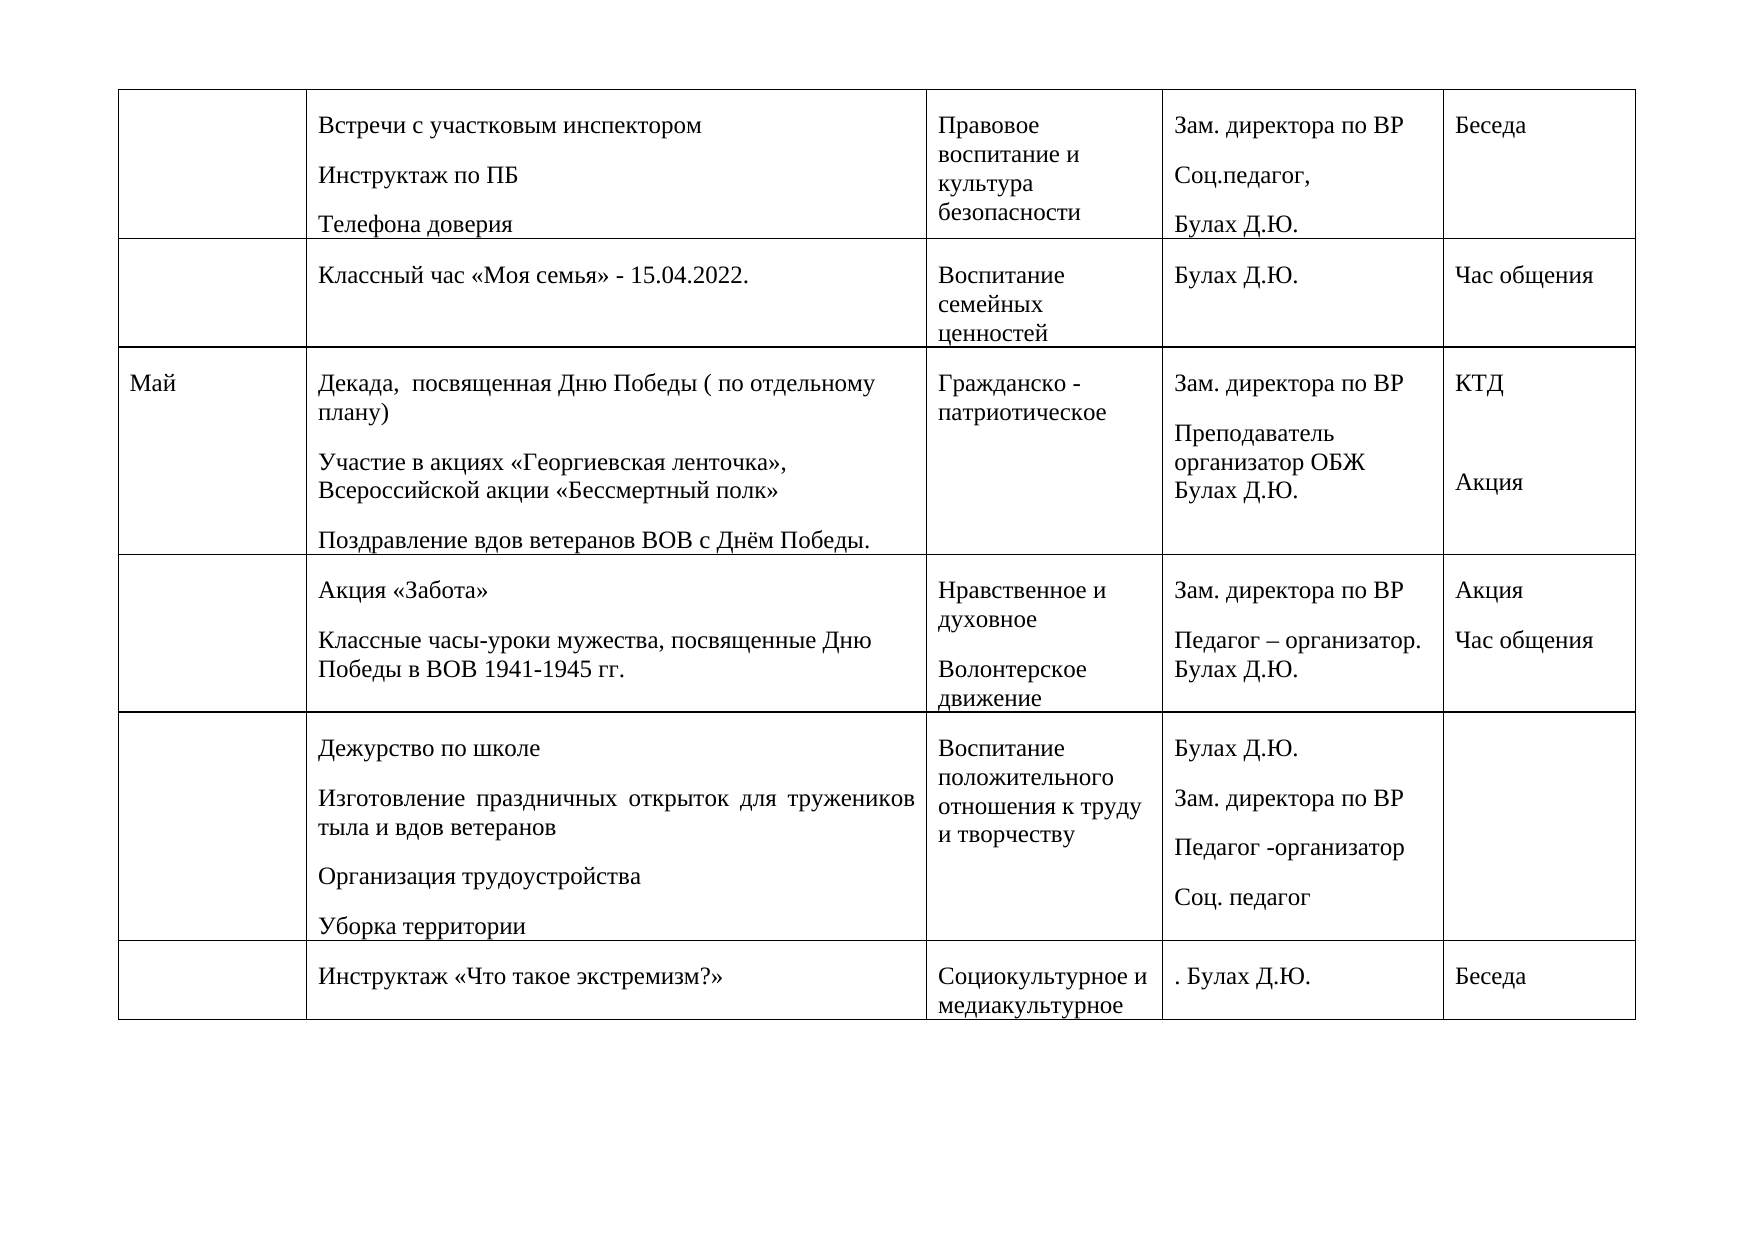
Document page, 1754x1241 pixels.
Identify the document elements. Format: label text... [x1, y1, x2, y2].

table_cell [119, 90, 306, 238]
table_cell Зам. директора по ВР Педагог – организатор. Булах Д.Ю. [1163, 555, 1443, 711]
table_cell Беседа [1444, 90, 1635, 238]
table_cell Воспитание положительного отношения к труду и творчеству [927, 713, 1162, 939]
table_cell Классный час «Моя семья» - 15.04.2022. [307, 239, 926, 346]
table_cell Булах Д.Ю. Зам. директора по ВР Педагог -организатор Соц. педагог [1163, 713, 1443, 939]
table_cell Социокультурное и медиакультурное [927, 941, 1162, 1019]
table_cell [1444, 713, 1635, 939]
table_cell Декада, посвященная Дню Победы ( по отдельному плану) Участие в акциях «Георгиевская ленточка», Всероссийской акции «Бессмертный полк» Поздравление вдов ветеранов ВОВ с Днём Победы. [307, 348, 926, 554]
table_cell [119, 941, 306, 1019]
table_cell Воспитание семейных ценностей [927, 239, 1162, 346]
table_cell [119, 239, 306, 346]
table_cell Гражданско - патриотическое [927, 348, 1162, 554]
table_cell Булах Д.Ю. [1163, 239, 1443, 346]
table_cell . Булах Д.Ю. [1163, 941, 1443, 1019]
table_cell Инструктаж «Что такое экстремизм?» [307, 941, 926, 1019]
table_cell Зам. директора по ВР Преподаватель организатор ОБЖ Булах Д.Ю. [1163, 348, 1443, 554]
table_cell Дежурство по школе Изготовление праздничных открыток для тружеников тыла и вдов ветеранов Организация трудоустройства Уборка территории [307, 713, 926, 939]
table_cell [119, 713, 306, 939]
table_cell Встречи с участковым инспектором Инструктаж по ПБ Телефона доверия [307, 90, 926, 238]
table_cell Час общения [1444, 239, 1635, 346]
table_cell Правовое воспитание и культура безопасности [927, 90, 1162, 238]
table_cell Зам. директора по ВР Соц.педагог, Булах Д.Ю. [1163, 90, 1443, 238]
table_cell Май [119, 348, 306, 554]
table_cell [119, 555, 306, 711]
table_cell Беседа [1444, 941, 1635, 1019]
table_cell Акция «Забота» Классные часы-уроки мужества, посвященные Дню Победы в ВОВ 1941-1945 гг. [307, 555, 926, 711]
table_cell Акция Час общения [1444, 555, 1635, 711]
table_cell КТД Акция [1444, 348, 1635, 554]
table_cell Нравственное и духовное Волонтерское движение [927, 555, 1162, 711]
